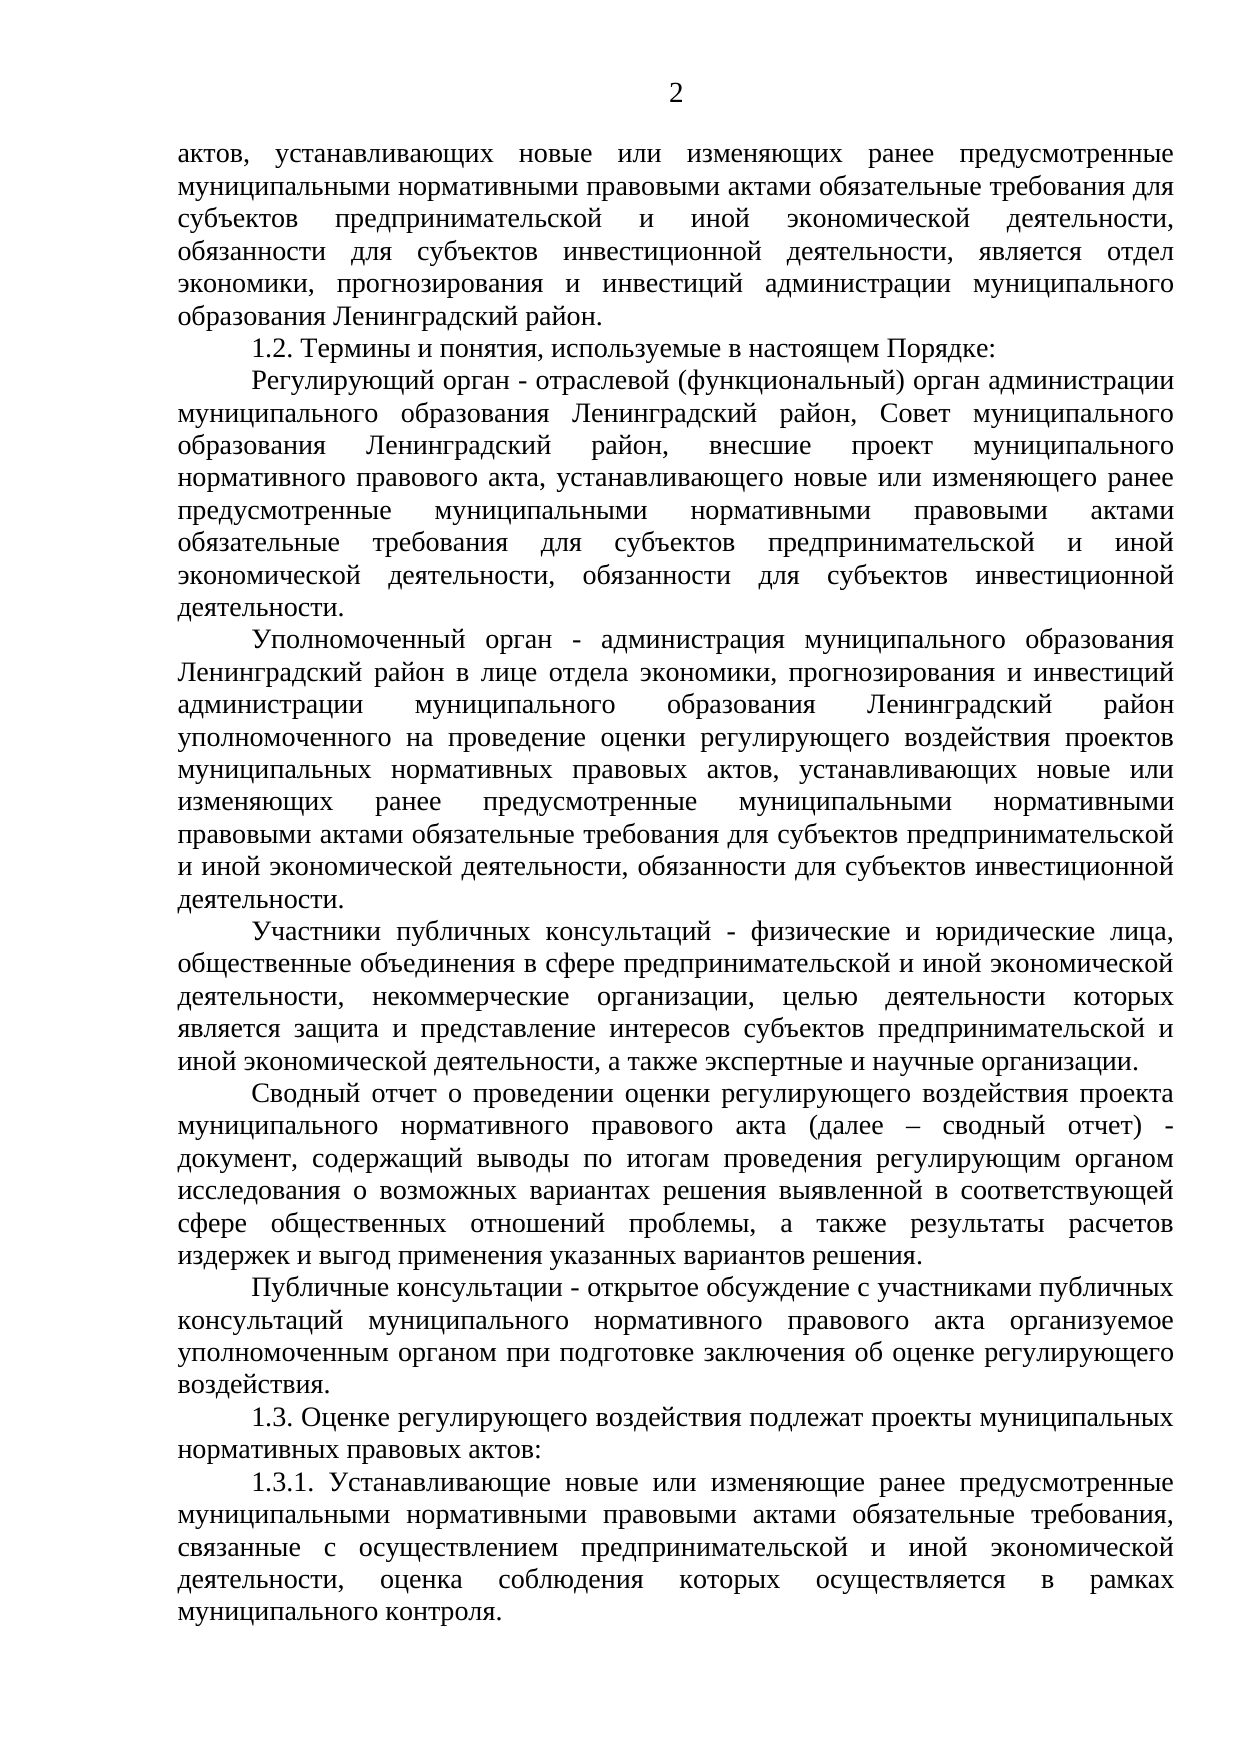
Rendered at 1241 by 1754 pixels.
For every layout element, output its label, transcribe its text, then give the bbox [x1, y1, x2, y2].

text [177, 137, 1175, 331]
text 1.3. Оценке регулирующего воздействия подлежат проекты муниципальных нормативных правовых актов: [177, 1400, 1175, 1465]
text 1.2. Термины и понятия, используемые в настоящем Порядке: [177, 331, 1175, 363]
text Сводный отчет о проведении оценки регулирующего воздействия проекта муниципального нормативного правового акта (далее – сводный отчет) - документ, содержащий выводы по итогам проведения регулирующим органом исследования о возможных вариантах решения выявленной в соответствующей сфере общественных отношений проблемы, а также результаты расчетов издержек и выгод применения указанных вариантов решения. [177, 1076, 1175, 1270]
text 1.3.1. Устанавливающие новые или изменяющие ранее предусмотренные муниципальными нормативными правовыми актами обязательные требования, связанные с осуществлением предпринимательской и иной экономической деятельности, оценка соблюдения которых осуществляется в рамках муниципального контроля. [177, 1465, 1175, 1627]
text Регулирующий орган - отраслевой (функциональный) орган администрации муниципального образования Ленинградский район, Совет муниципального образования Ленинградский район, внесшие проект муниципального нормативного правового акта, устанавливающего новые или изменяющего ранее предусмотренные муниципальными нормативными правовыми актами обязательные требования для субъектов предпринимательской и иной экономической деятельности, обязанности для субъектов инвестиционной деятельности. [177, 363, 1175, 622]
text Публичные консультации - открытое обсуждение с участниками публичных консультаций муниципального нормативного правового акта организуемое уполномоченным органом при подготовке заключения об оценке регулирующего воздействия. [177, 1270, 1175, 1400]
text Участники публичных консультаций - физические и юридические лица, общественные объединения в сфере предпринимательской и иной экономической деятельности, некоммерческие организации, целью деятельности которых является защита и представление интересов субъектов предпринимательской и иной экономической деятельности, а также экспертные и научные организации. [177, 914, 1175, 1076]
text Уполномоченный орган - администрация муниципального образования Ленинградский район в лице отдела экономики, прогнозирования и инвестиций администрации муниципального образования Ленинградский район уполномоченного на проведение оценки регулирующего воздействия проектов муниципальных нормативных правовых актов, устанавливающих новые или изменяющих ранее предусмотренные муниципальными нормативными правовыми актами обязательные требования для субъектов предпринимательской и иной экономической деятельности, обязанности для субъектов инвестиционной деятельности. [177, 622, 1175, 914]
